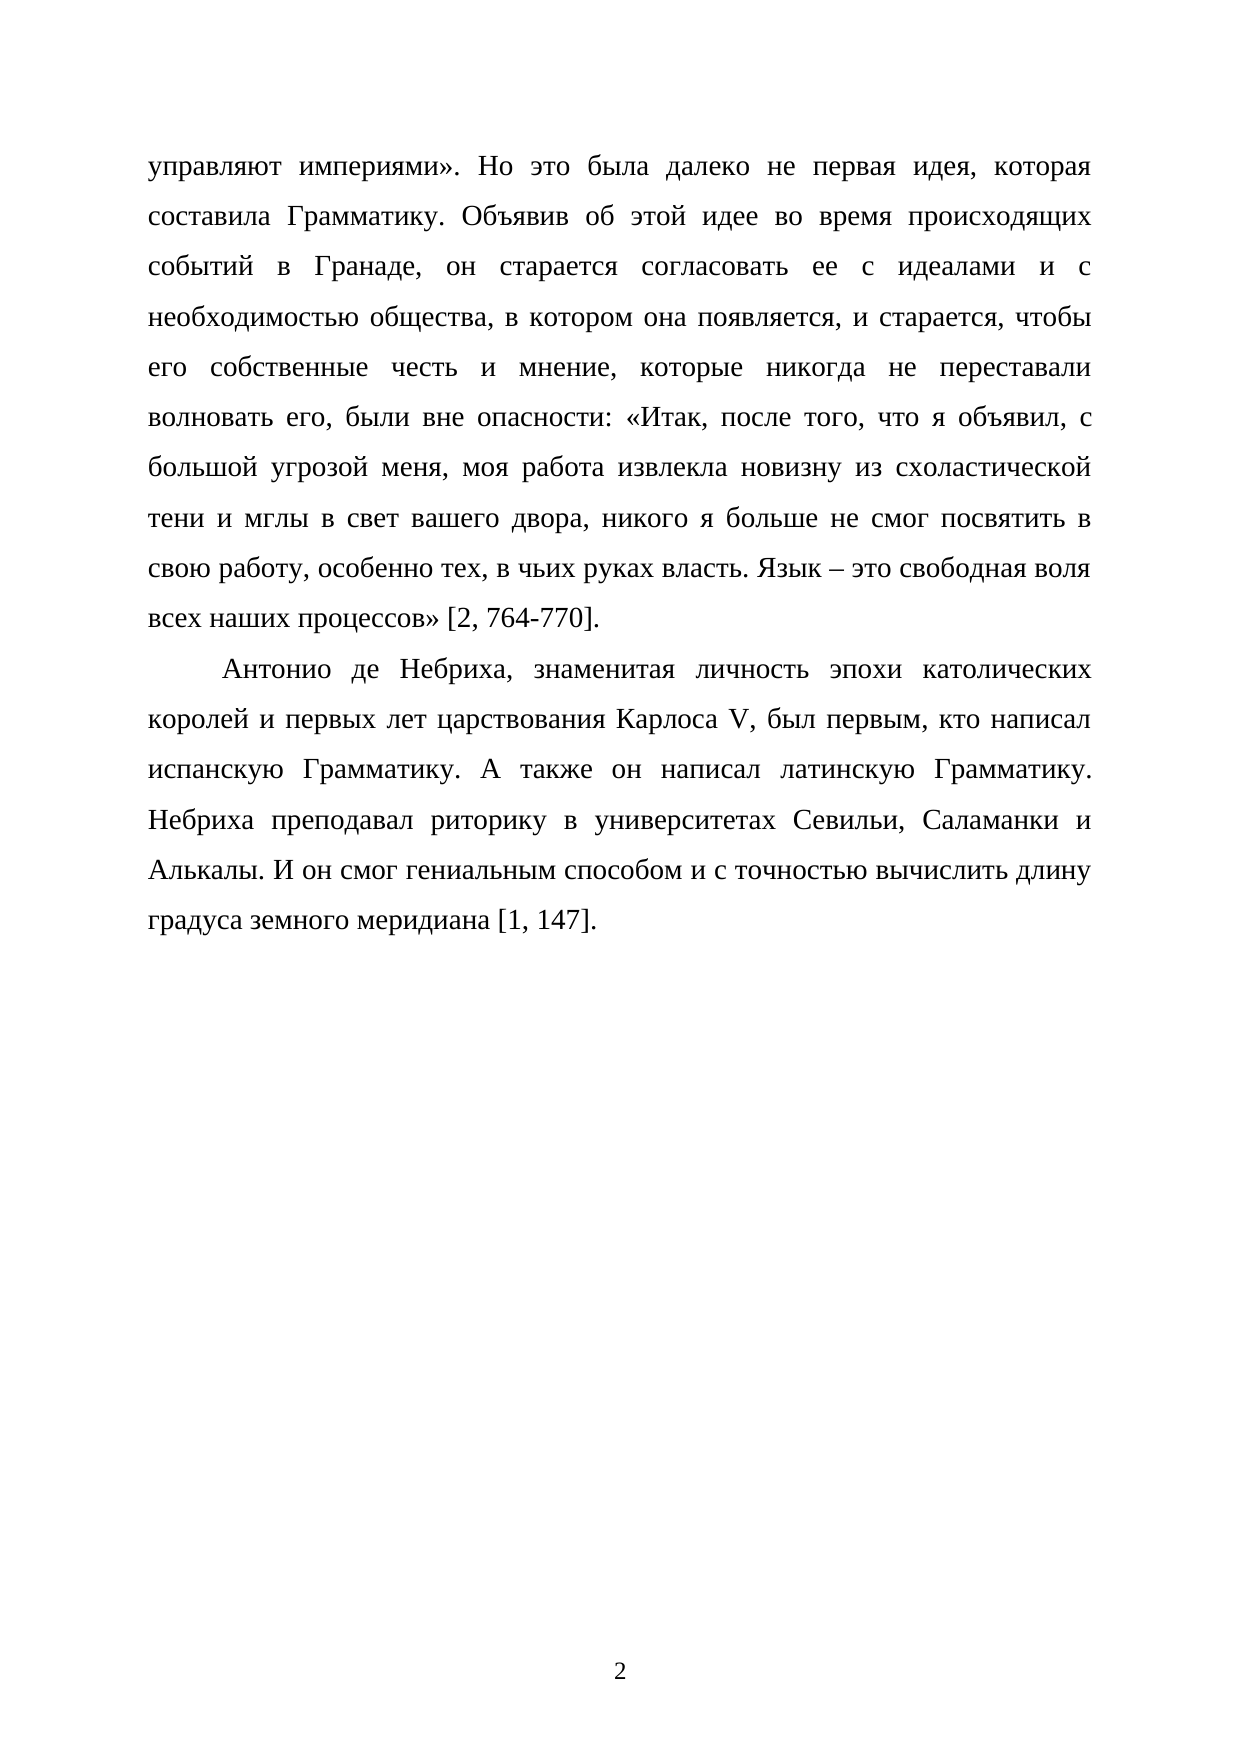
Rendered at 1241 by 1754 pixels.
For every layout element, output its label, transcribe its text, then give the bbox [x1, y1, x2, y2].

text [148, 148, 1092, 634]
text Антонио де Небриха, знаменитая личность эпохи католических королей и первых лет царствования Карлоса V, был первым, кто написал испанскую Грамматику. А также он написал латинскую Грамматику. Небриха преподавал риторику в университетах Севильи, Саламанки и Алькалы. И он смог гениальным способом и с точностью вычислить длину градуса земного меридиана [1, 147]. [148, 651, 1092, 936]
